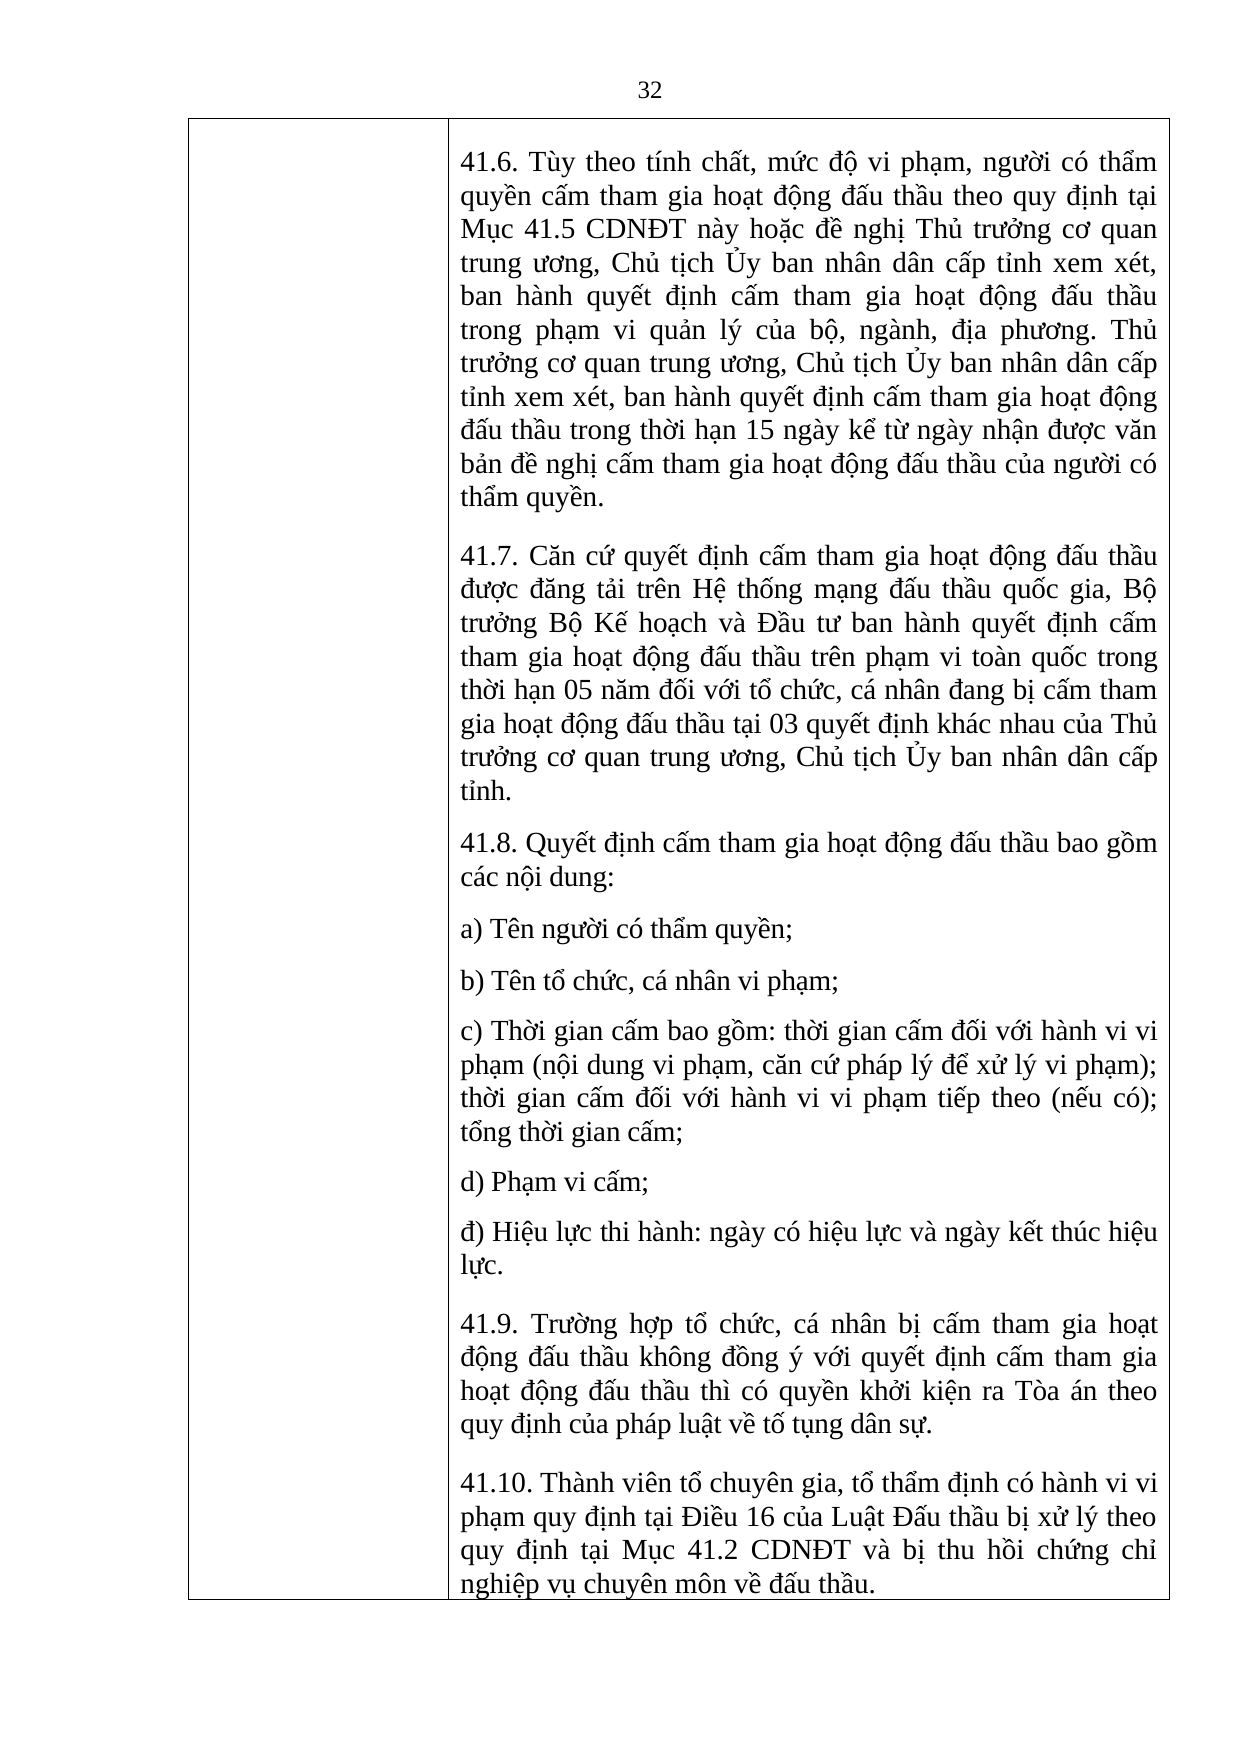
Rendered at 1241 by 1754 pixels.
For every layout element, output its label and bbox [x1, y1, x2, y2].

table_cell [449, 119, 1169, 1599]
table_cell [189, 119, 448, 1599]
